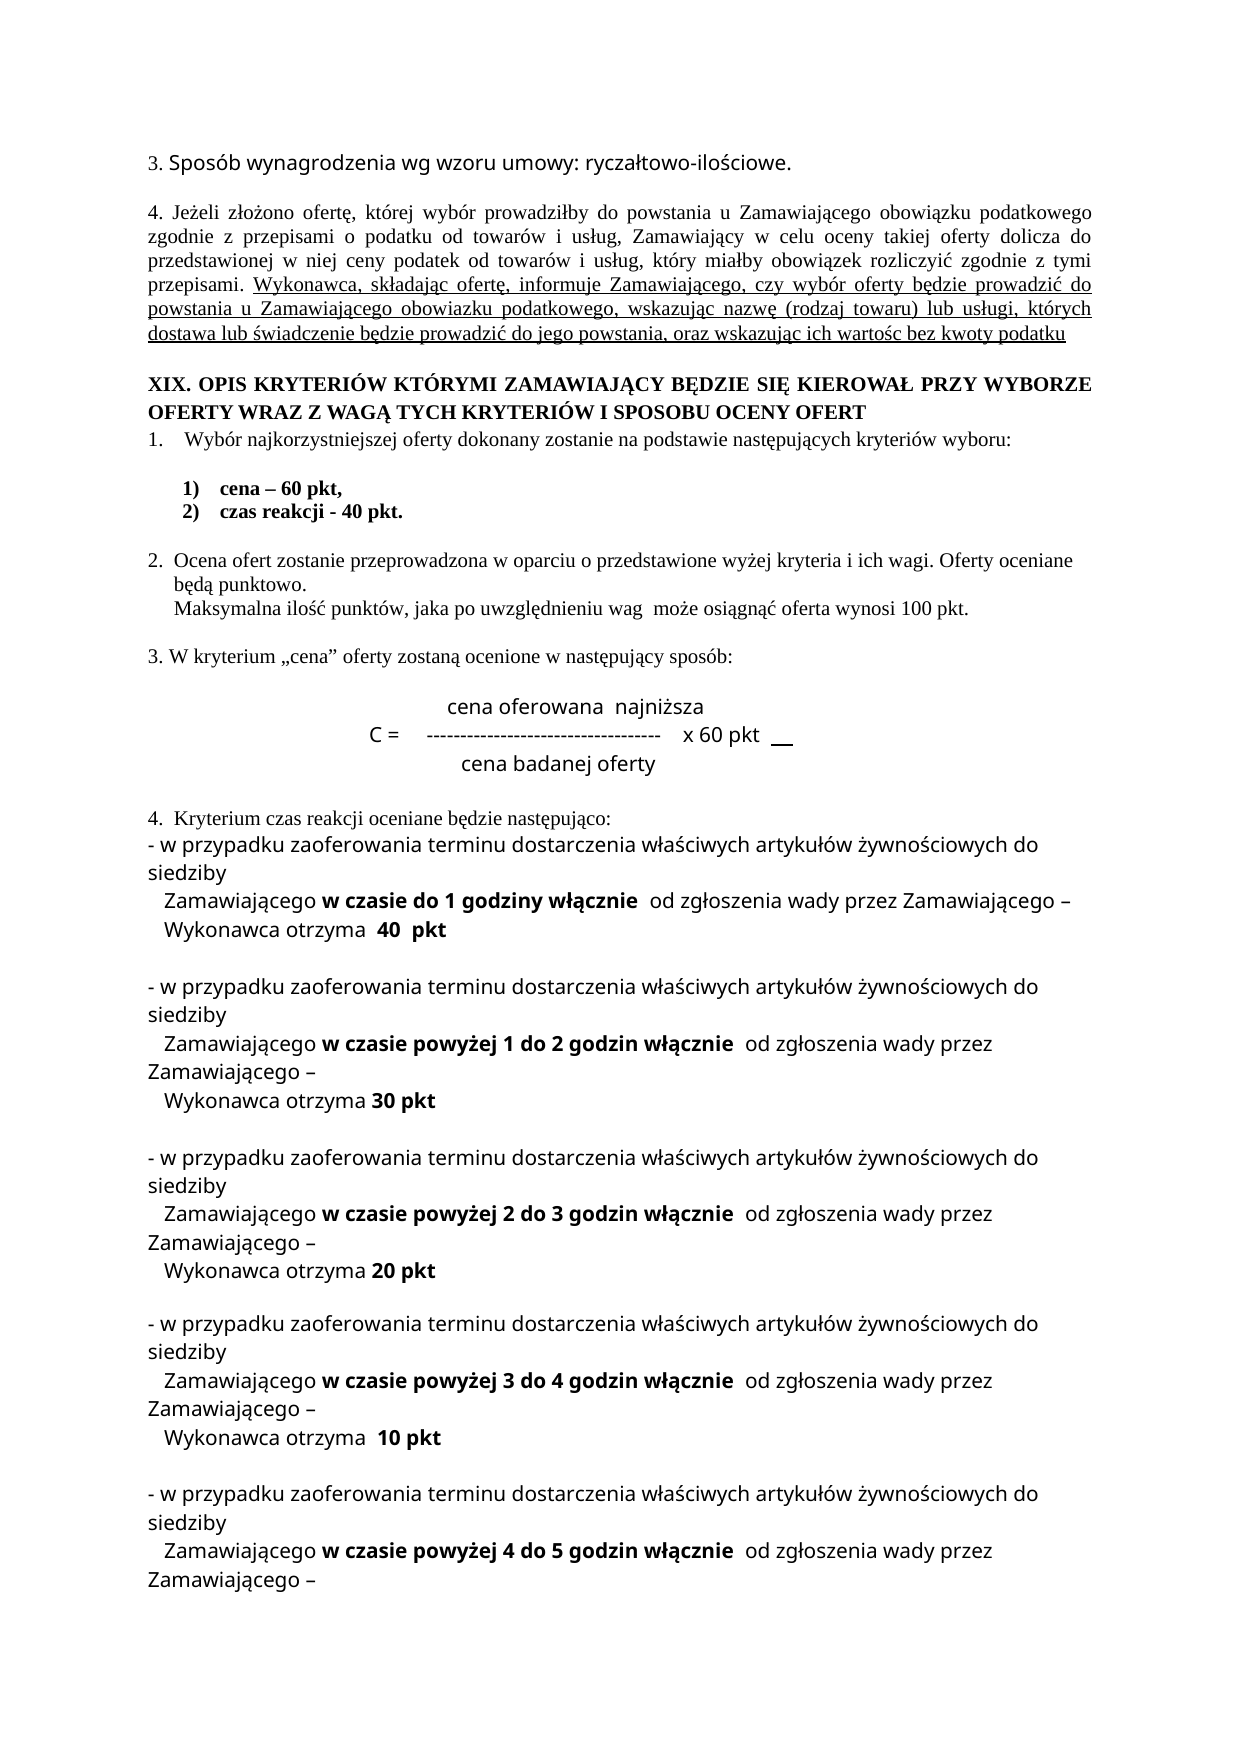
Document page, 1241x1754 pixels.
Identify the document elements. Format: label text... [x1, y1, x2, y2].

text - w przypadku zaoferowania terminu dostarczenia właściwych artykułów żywnościowych do siedziby [148, 830, 1093, 887]
text Wykonawca otrzyma 30 pkt [148, 1086, 1093, 1114]
text XIX. OPIS KRYTERIÓW KTÓRYMI ZAMAWIAJĄCY BĘDZIE SIĘ KIEROWAŁ PRZY WYBORZE OFERTY WRAZ Z WAGĄ TYCH KRYTERIÓW I SPOSOBU OCENY OFERT [148, 372, 1093, 424]
text będą punktowo. [148, 572, 1093, 596]
text - w przypadku zaoferowania terminu dostarczenia właściwych artykułów żywnościowych do siedziby [148, 972, 1093, 1029]
text Zamawiającego w czasie do 1 godziny włącznie od zgłoszenia wady przez Zamawiającego – [148, 887, 1093, 915]
text - w przypadku zaoferowania terminu dostarczenia właściwych artykułów żywnościowych do siedziby [148, 1143, 1093, 1199]
text 4. Jeżeli złożono ofertę, której wybór prowadziłby do powstania u Zamawiającego obowiązku podatkowego zgodnie z przepisami o podatku od towarów i usług, Zamawiający w celu oceny takiej oferty dolicza do przedstawionej w niej ceny podatek od towarów i usług, który miałby obowiązek rozliczyić zgodnie z tymi przepisami. Wykonawca, składając ofertę, informuje Zamawiającego, czy wybór oferty będzie prowadzić do powstania u Zamawiającego obowiazku podatkowego, wskazując nazwę (rodzaj towaru) lub usługi, których dostawa lub świadczenie będzie prowadzić do jego powstania, oraz wskazując ich wartośc bez kwoty podatku [148, 200, 1093, 344]
text - w przypadku zaoferowania terminu dostarczenia właściwych artykułów żywnościowych do siedziby [148, 1309, 1093, 1366]
text 3. Sposób wynagrodzenia wg wzoru umowy: ryczałtowo-ilościowe. [148, 148, 1093, 176]
text - w przypadku zaoferowania terminu dostarczenia właściwych artykułów żywnościowych do siedziby [148, 1479, 1093, 1536]
text cena badanej oferty [148, 749, 1093, 777]
text 1. Wybór najkorzystniejszej oferty dokonany zostanie na podstawie następujących kryteriów wyboru: [148, 427, 1093, 451]
text Maksymalna ilość punktów, jaka po uwzględnieniu wag może osiągnąć oferta wynosi 100 pkt. [148, 596, 1093, 620]
text Wykonawca otrzyma 40 pkt [148, 915, 1093, 943]
text 4. Kryterium czas reakcji oceniane będzie następująco: [148, 806, 1093, 830]
list czas reakcji - 40 pkt. [182, 499, 1093, 523]
text Zamawiającego w czasie powyżej 3 do 4 godzin włącznie od zgłoszenia wady przez Zamawiającego – [148, 1366, 1093, 1423]
text Wykonawca otrzyma 10 pkt [148, 1423, 1093, 1451]
list cena – 60 pkt, [182, 475, 1093, 499]
text Zamawiającego w czasie powyżej 4 do 5 godzin włącznie od zgłoszenia wady przez Zamawiającego – [148, 1536, 1093, 1593]
text Zamawiającego w czasie powyżej 2 do 3 godzin włącznie od zgłoszenia wady przez Zamawiającego – [148, 1199, 1093, 1256]
text Wykonawca otrzyma 20 pkt [148, 1256, 1093, 1285]
text C = ----------------------------------- x 60 pkt [192, 720, 1093, 749]
text 3. W kryterium „cena” oferty zostaną ocenione w następujący sposób: [148, 644, 1093, 668]
text Zamawiającego w czasie powyżej 1 do 2 godzin włącznie od zgłoszenia wady przez Zamawiającego – [148, 1029, 1093, 1086]
text cena oferowana najniższa [192, 692, 1093, 720]
text 2. Ocena ofert zostanie przeprowadzona w oparciu o przedstawione wyżej kryteria i ich wagi. Oferty oceniane [148, 548, 1093, 572]
